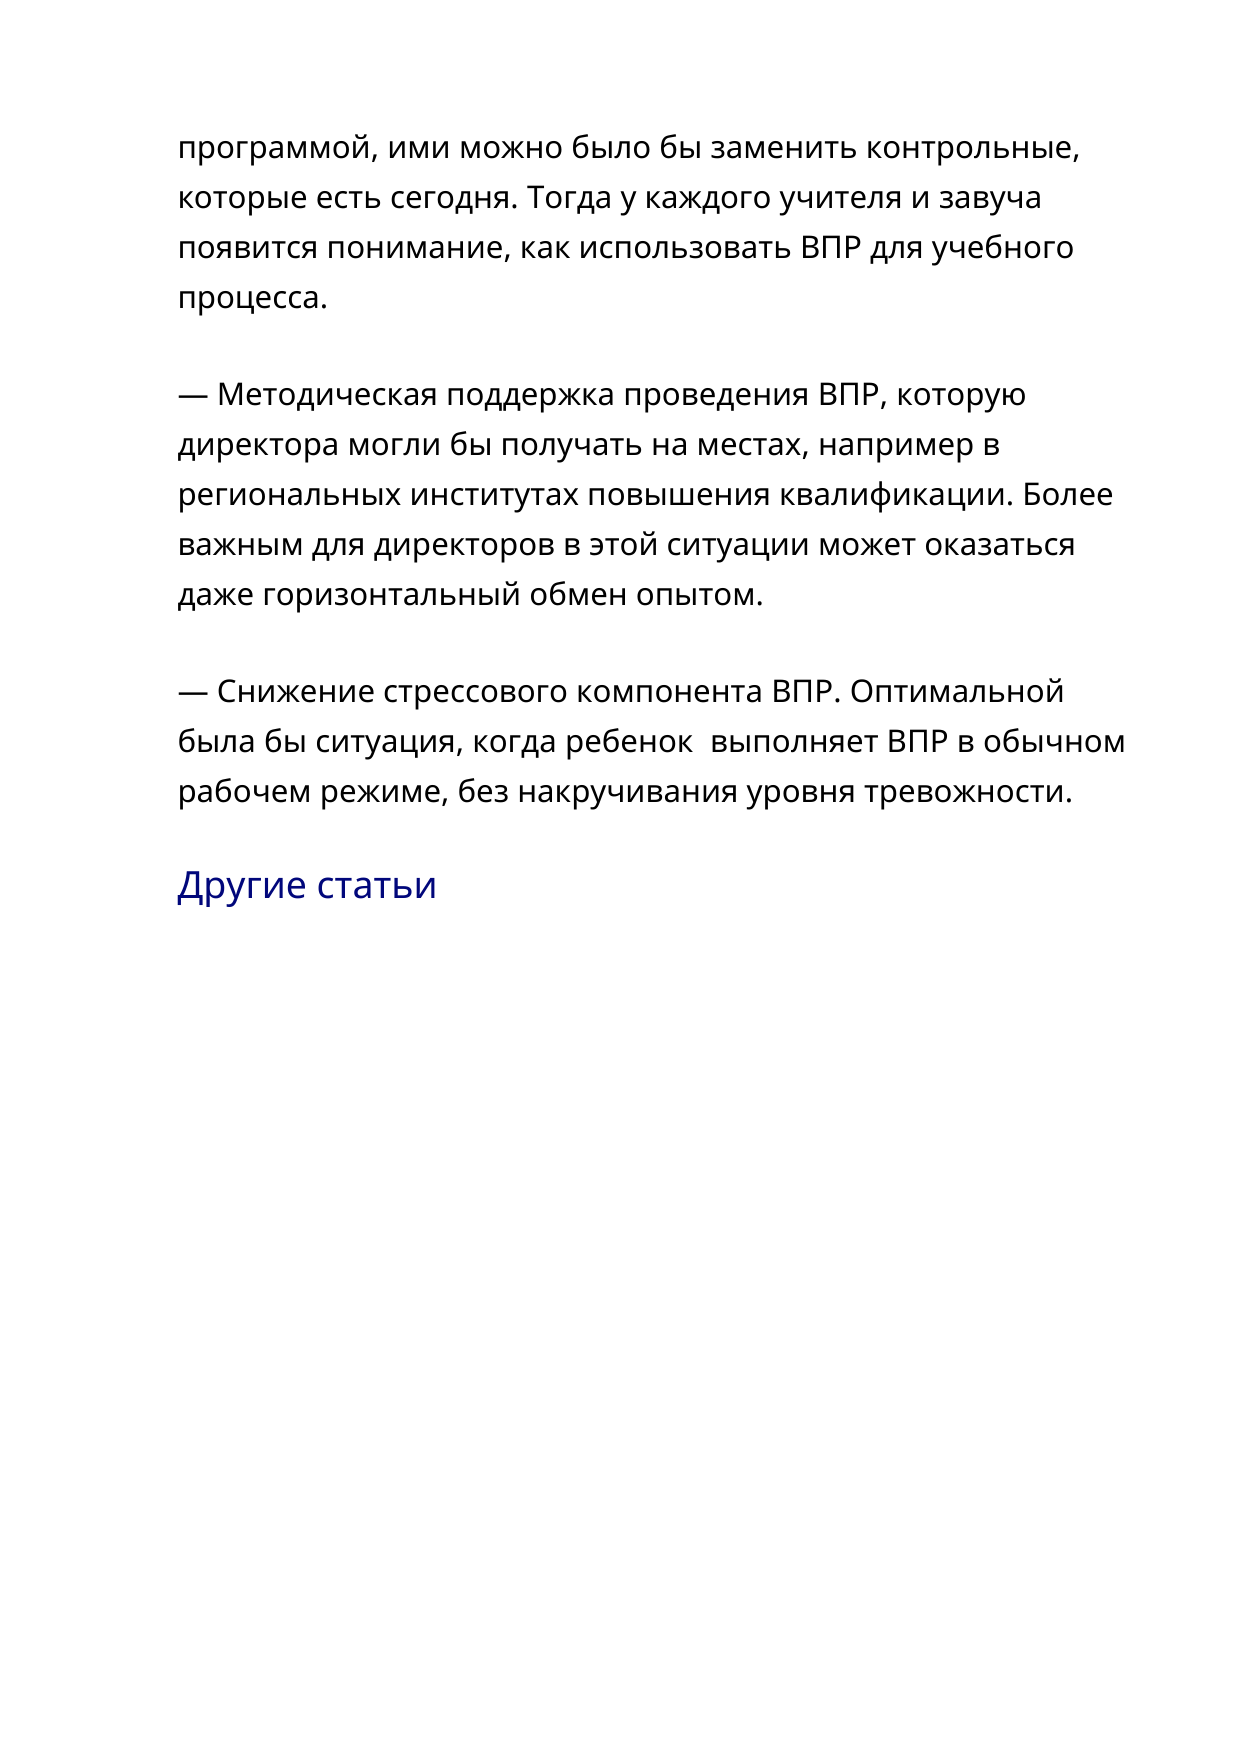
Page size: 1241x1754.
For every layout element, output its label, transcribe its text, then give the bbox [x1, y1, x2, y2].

text Другие статьи [177, 859, 1152, 910]
text — Методическая поддержка проведения ВПР, которую директора могли бы получать на местах, например в региональных институтах повышения квалификации. Более важным для директоров в этой ситуации может оказаться даже горизонтальный обмен опытом. [177, 365, 1152, 615]
text — Снижение стрессового компонента ВПР. Оптимальной была бы ситуация, когда ребенок выполняет ВПР в обычном рабочем режиме, без накручивания уровня тревожности. [177, 662, 1152, 812]
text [177, 118, 1152, 318]
